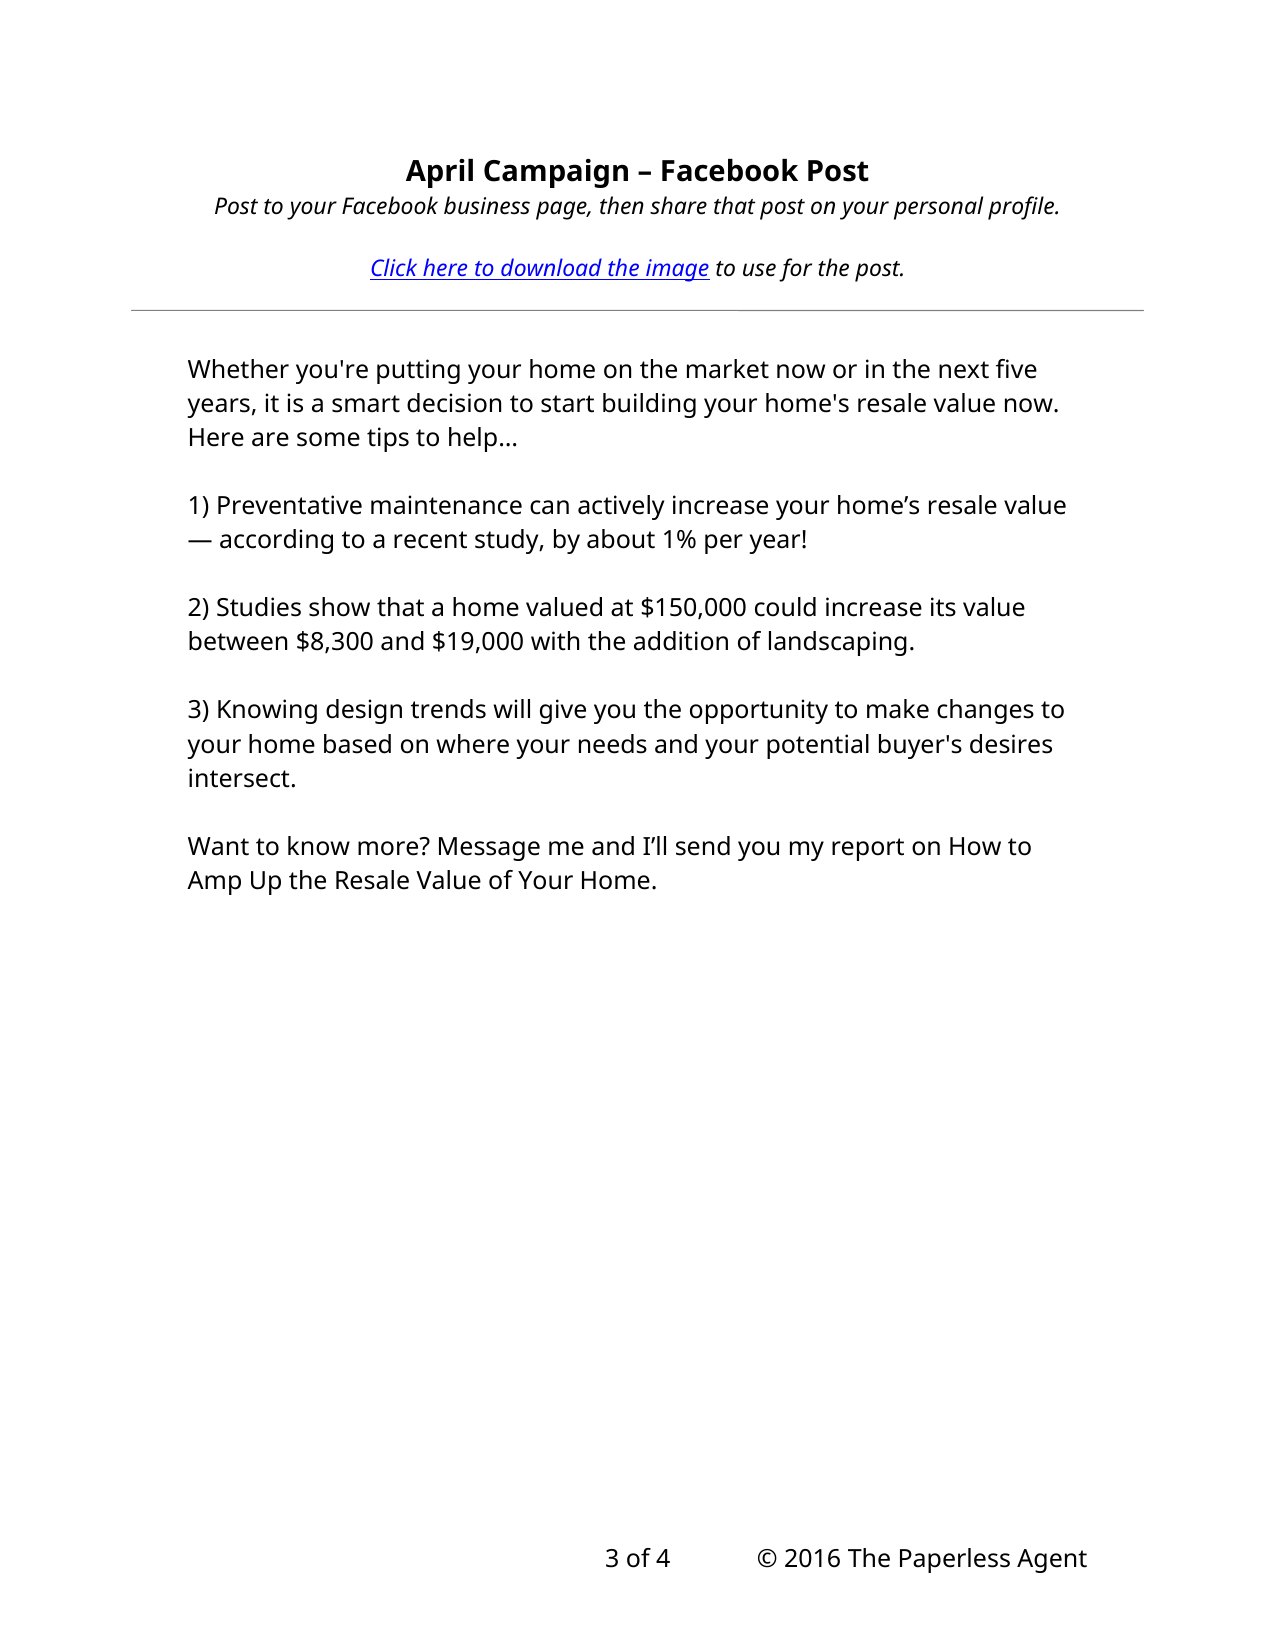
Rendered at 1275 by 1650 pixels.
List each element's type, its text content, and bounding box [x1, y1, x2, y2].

text Whether you're putting your home on the market now or in the next five years, it is a smart decision to start building your home's resale value now. Here are some tips to help… [187, 352, 1087, 454]
text Want to know more? Message me and I’ll send you my report on How to Amp Up the Resale Value of Your Home. [187, 828, 1087, 897]
text April Campaign – Facebook Post [187, 150, 1087, 190]
text 2) Studies show that a home valued at $150,000 could increase its value between $8,300 and $19,000 with the addition of landscaping. [187, 590, 1087, 658]
text Click here to download the image to use for the post. [187, 252, 1087, 283]
text 1) Preventative maintenance can actively increase your home’s resale value — according to a recent study, by about 1% per year! [187, 488, 1087, 556]
text Post to your Facebook business page, then share that post on your personal profile. [187, 190, 1087, 221]
text 3) Knowing design trends will give you the opportunity to make changes to your home based on where your needs and your potential buyer's desires intersect. [187, 692, 1087, 794]
